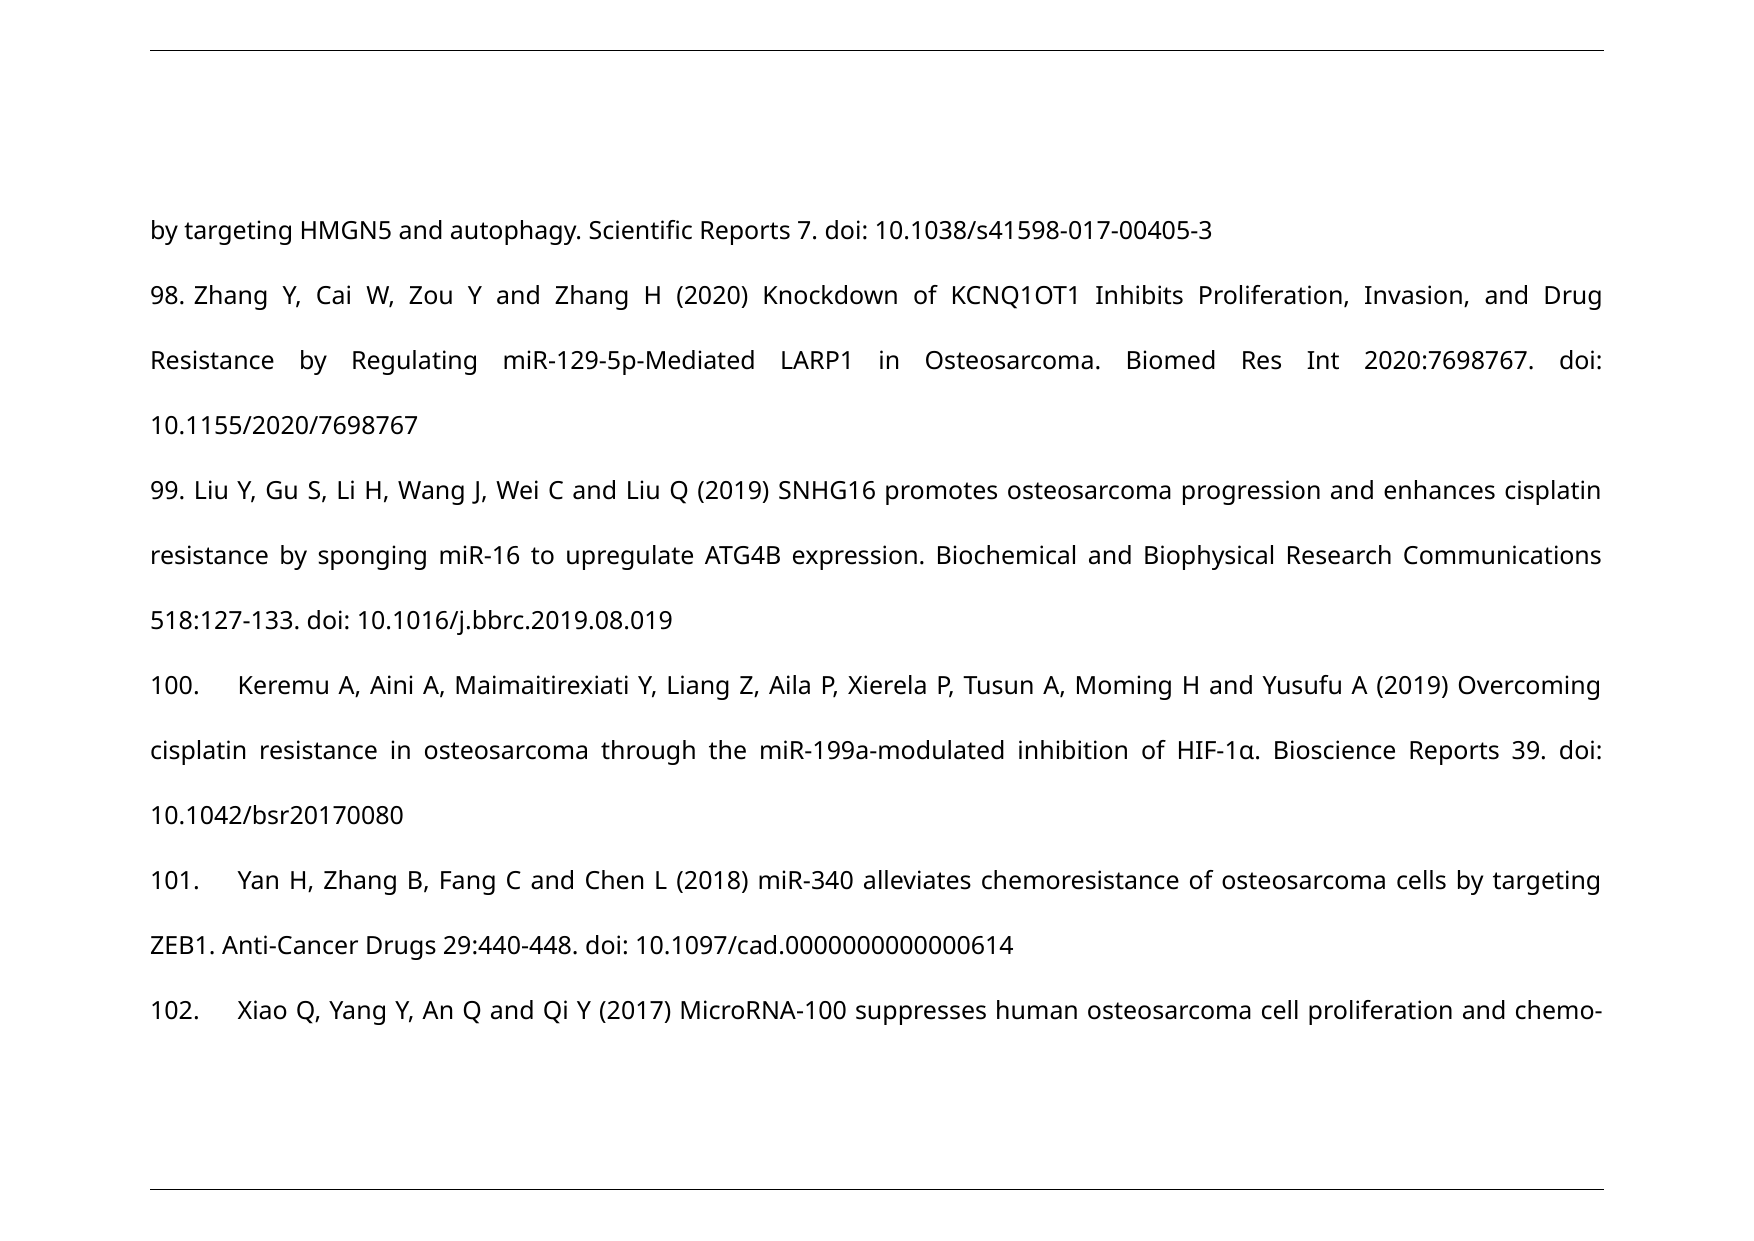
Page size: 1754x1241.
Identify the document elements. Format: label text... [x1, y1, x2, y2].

text 98. Zhang Y, Cai W, Zou Y and Zhang H (2020) Knockdown of KCNQ1OT1 Inhibits Proliferation, Invasion, and Drug Resistance by Regulating miR-129-5p-Mediated LARP1 in Osteosarcoma. Biomed Res Int 2020:7698767. doi: 10.1155/2020/7698767 [150, 263, 1604, 458]
text 99. Liu Y, Gu S, Li H, Wang J, Wei C and Liu Q (2019) SNHG16 promotes osteosarcoma progression and enhances cisplatin resistance by sponging miR-16 to upregulate ATG4B expression. Biochemical and Biophysical Research Communications 518:127-133. doi: 10.1016/j.bbrc.2019.08.019 [150, 458, 1604, 653]
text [150, 198, 1604, 263]
text 101. Yan H, Zhang B, Fang C and Chen L (2018) miR-340 alleviates chemoresistance of osteosarcoma cells by targeting ZEB1. Anti-Cancer Drugs 29:440-448. doi: 10.1097/cad.0000000000000614 [150, 848, 1604, 978]
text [150, 978, 1604, 1043]
text 100. Keremu A, Aini A, Maimaitirexiati Y, Liang Z, Aila P, Xierela P, Tusun A, Moming H and Yusufu A (2019) Overcoming cisplatin resistance in osteosarcoma through the miR-199a-modulated inhibition of HIF-1α. Bioscience Reports 39. doi: 10.1042/bsr20170080 [150, 653, 1604, 848]
